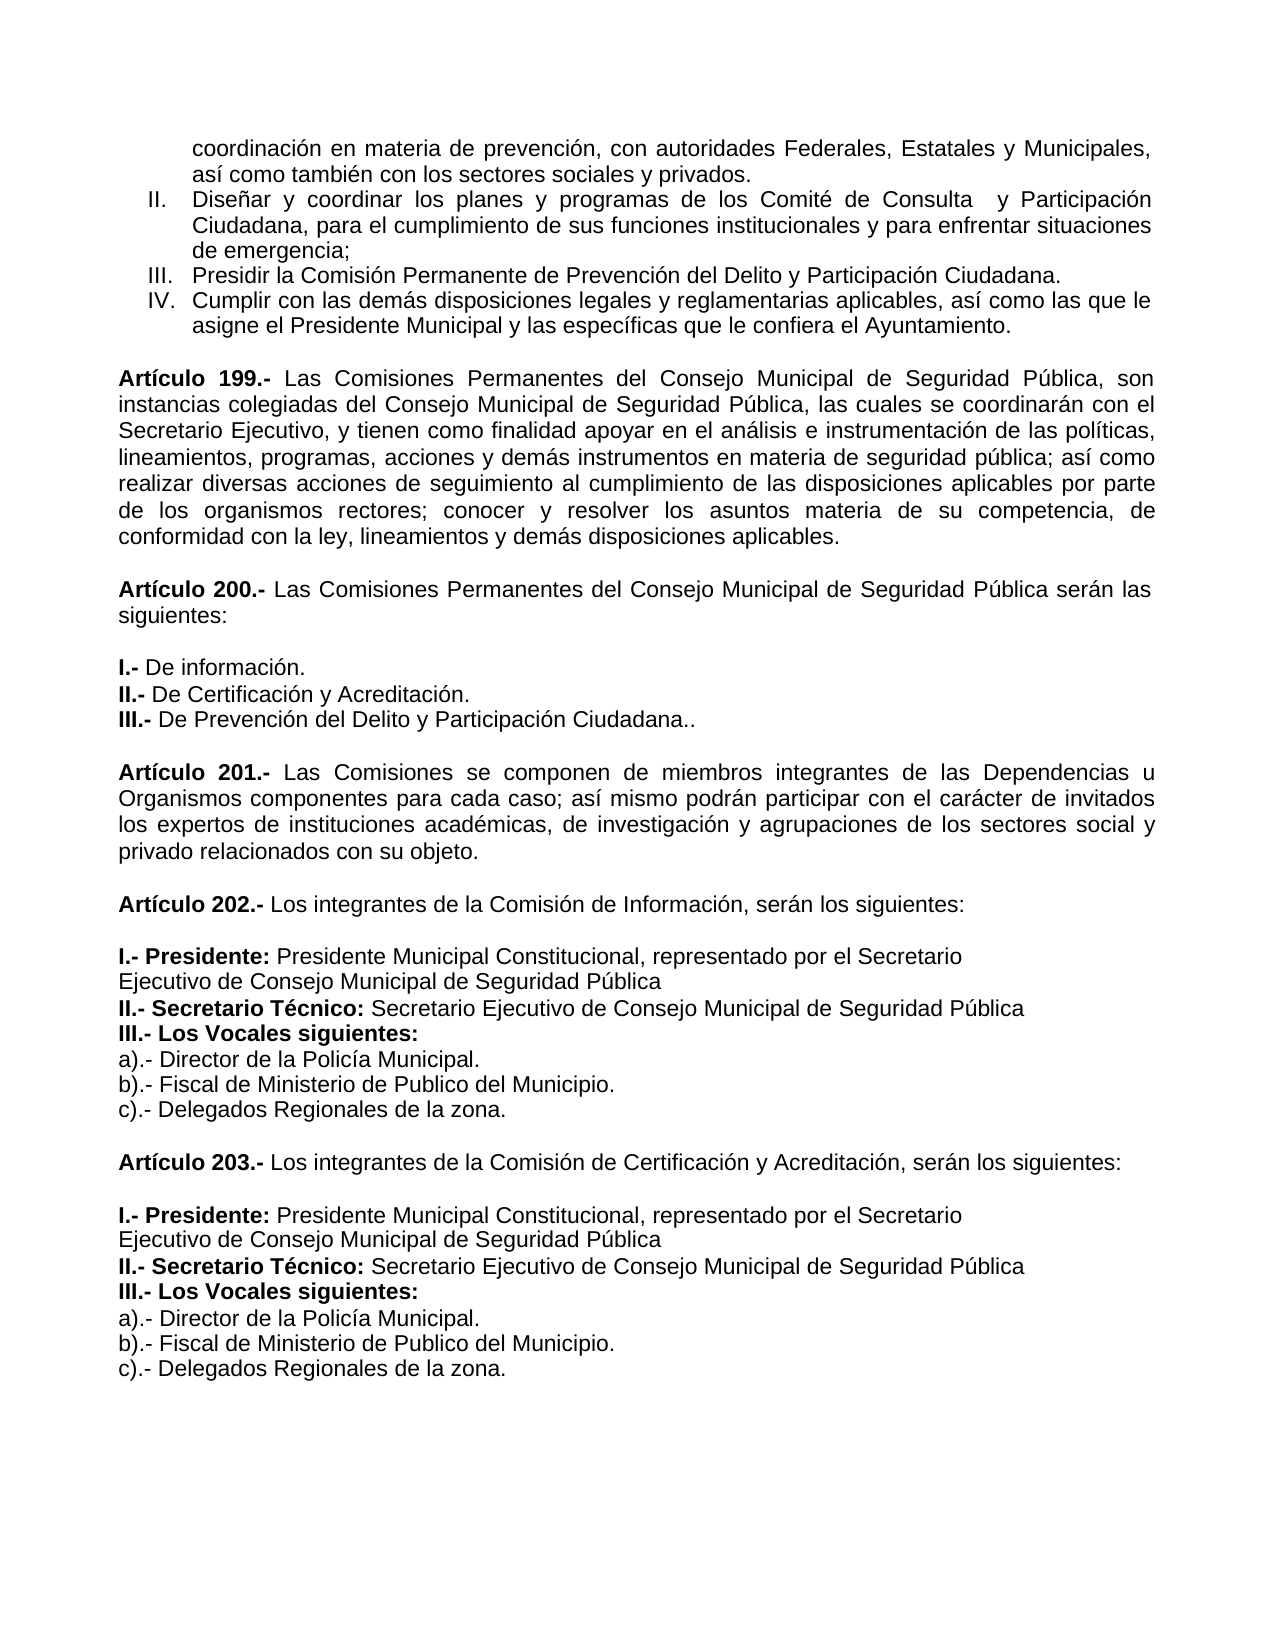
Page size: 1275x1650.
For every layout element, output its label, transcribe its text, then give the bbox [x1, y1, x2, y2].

text II.- Secretario Técnico: Secretario Ejecutivo de Consejo Municipal de Seguridad Pública [118, 995, 1028, 1021]
text a).- Director de la Policía Municipal. [118, 1046, 483, 1072]
text I.- Presidente: Presidente Municipal Constitucional, representado por el Secretario [118, 1202, 965, 1228]
text III. Presidir la Comisión Permanente de Prevención del Delito y Participación Ciudadana. [147, 263, 1171, 288]
text Artículo 203.- Los integrantes de la Comisión de Certificación y Acreditación, serán los siguientes: [118, 1149, 1125, 1175]
text II.- Secretario Técnico: Secretario Ejecutivo de Consejo Municipal de Seguridad Pública [118, 1253, 1028, 1279]
text Ejecutivo de Consejo Municipal de Seguridad Pública [118, 1228, 664, 1253]
text Artículo 201.- Las Comisiones se componen de miembros integrantes de las Dependencias u Organismos componentes para cada caso; así mismo podrán participar con el carácter de invitados los expertos de instituciones académicas, de investigación y agrupaciones de los sectores social y privado relacionados con su objeto. [118, 759, 1156, 864]
text III.- Los Vocales siguientes: [118, 1279, 422, 1304]
text I.- Presidente: Presidente Municipal Constitucional, representado por el Secretario [118, 943, 965, 969]
text Ejecutivo de Consejo Municipal de Seguridad Pública [118, 969, 664, 994]
text IV. Cumplir con las demás disposiciones legales y reglamentarias aplicables, así como las que le asigne el Presidente Municipal y las específicas que le confiera el Ayuntamiento. [147, 289, 1155, 339]
text coordinación en materia de prevención, con autoridades Federales, Estatales y Municipales, así como también con los sectores sociales y privados. [192, 135, 1156, 187]
text b).- Fiscal de Ministerio de Publico del Municipio. c).- Delegados Regionales de la zona. [118, 1073, 619, 1123]
text Artículo 200.- Las Comisiones Permanentes del Consejo Municipal de Seguridad Pública serán las siguientes: [118, 576, 1156, 628]
text Artículo 202.- Los integrantes de la Comisión de Información, serán los siguientes: [118, 891, 968, 917]
text II.- De Certificación y Acreditación. [118, 681, 473, 707]
text a).- Director de la Policía Municipal. [118, 1304, 483, 1331]
text II. Diseñar y coordinar los planes y programas de los Comité de Consulta y Participación [147, 187, 1171, 212]
text Ciudadana, para el cumplimiento de sus funciones institucionales y para enfrentar situaciones de emergencia; [192, 213, 1155, 263]
text Artículo 199.- Las Comisiones Permanentes del Consejo Municipal de Seguridad Pública, son instancias colegiadas del Consejo Municipal de Seguridad Pública, las cuales se coordinarán con el Secretario Ejecutivo, y tienen como finalidad apoyar en el análisis e instrumentación de las políticas, lineamientos, programas, acciones y demás instrumentos en materia de seguridad pública; así como realizar diversas acciones de seguimiento al cumplimiento de las disposiciones aplicables por parte de los organismos rectores; conocer y resolver los asuntos materia de su competencia, de conformidad con la ley, lineamientos y demás disposiciones aplicables. [118, 365, 1156, 549]
text III.- Los Vocales siguientes: [118, 1021, 422, 1046]
text III.- De Prevención del Delito y Participación Ciudadana.. [118, 707, 699, 732]
text I.- De información. [118, 654, 309, 681]
text b).- Fiscal de Ministerio de Publico del Municipio. c).- Delegados Regionales de la zona. [118, 1331, 619, 1381]
